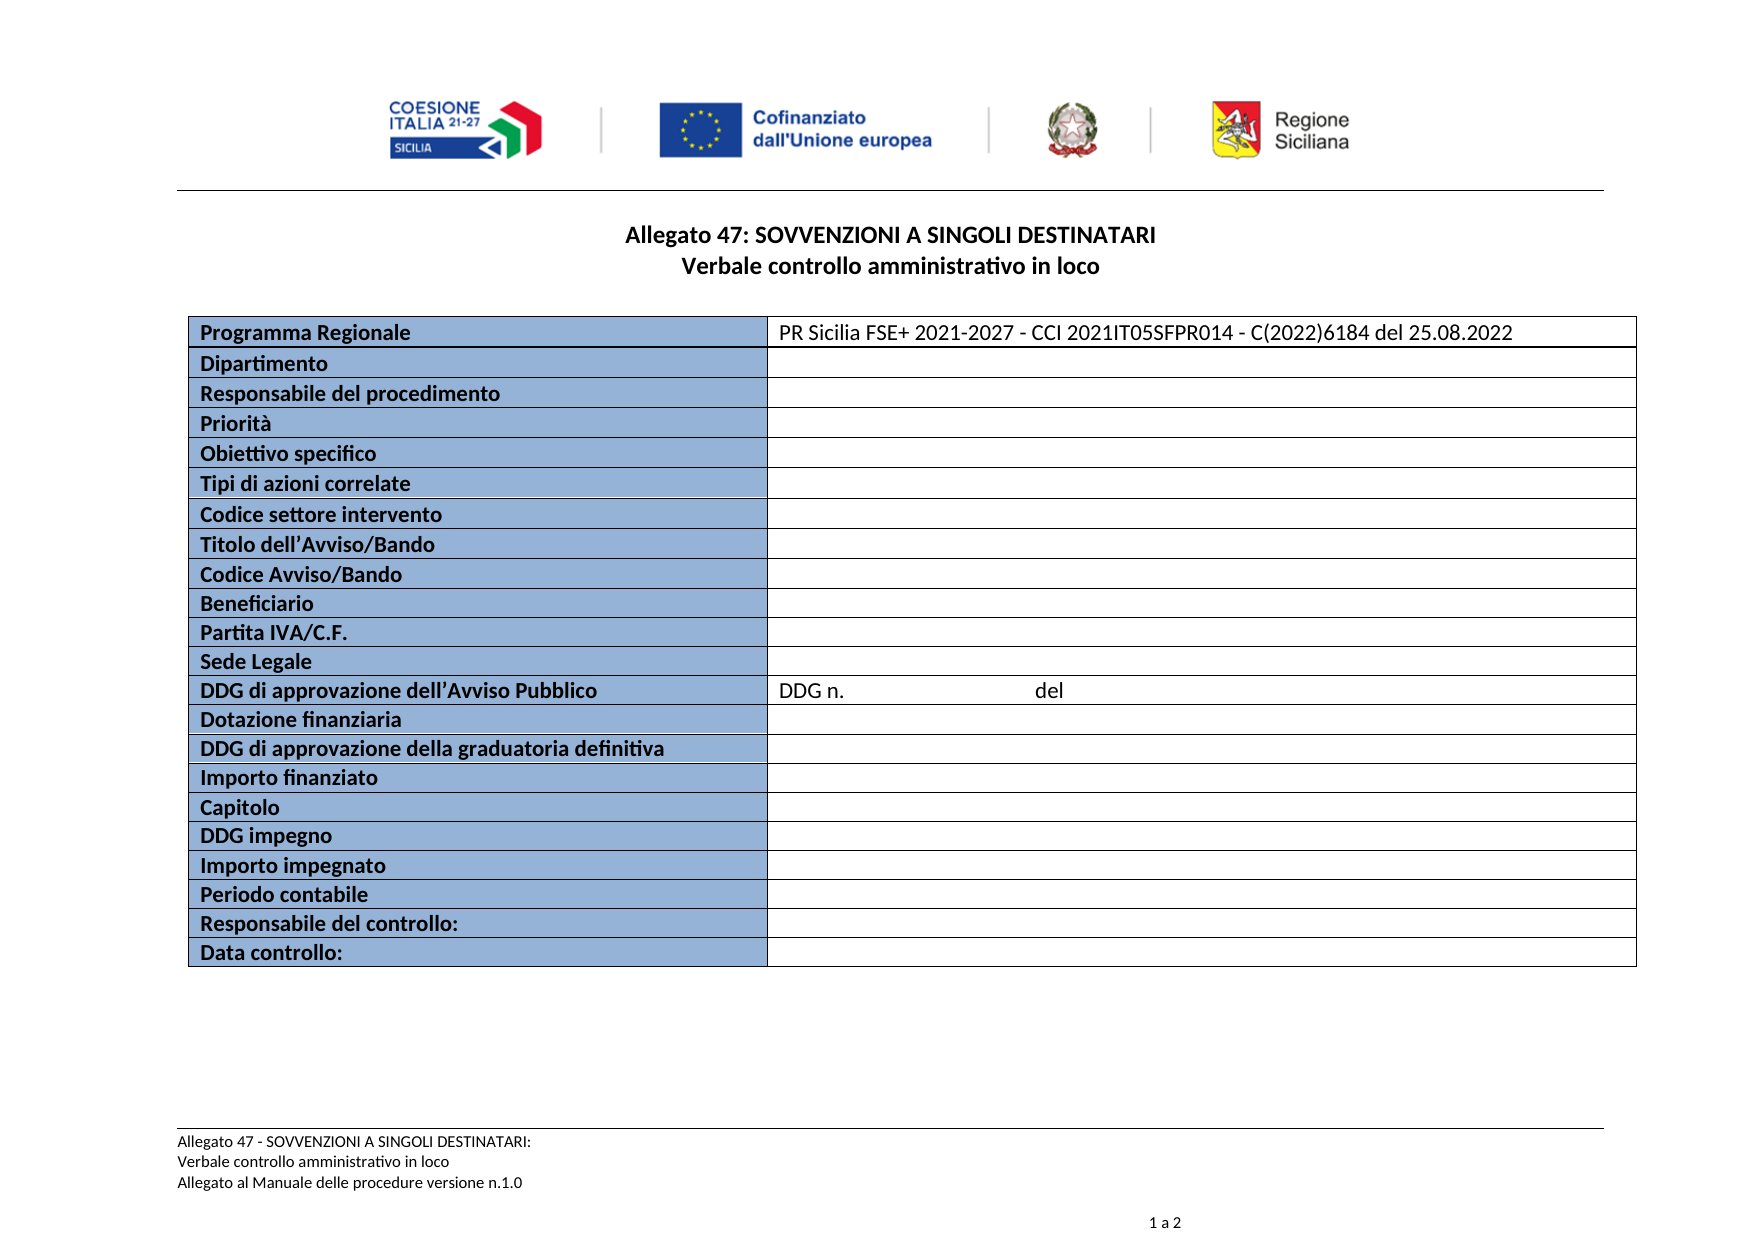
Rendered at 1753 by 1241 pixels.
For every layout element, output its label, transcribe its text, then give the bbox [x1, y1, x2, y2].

table_cell Capitolo [189, 793, 767, 821]
table_cell [768, 408, 1636, 437]
picture [389, 73, 1393, 188]
table_cell Codice settore intervento [189, 499, 767, 528]
table_cell [768, 880, 1636, 908]
table_cell [768, 499, 1636, 528]
table_cell Obiettivo specifico [189, 438, 767, 467]
table_cell [768, 822, 1636, 850]
table_cell [768, 378, 1636, 407]
table_cell Partita IVA/C.F. [189, 618, 767, 646]
table_cell [768, 793, 1636, 821]
table_cell [768, 764, 1636, 792]
table_cell [768, 647, 1636, 675]
table_cell DDG n. del [768, 676, 1636, 704]
table_cell Priorità [189, 408, 767, 437]
table_cell [768, 618, 1636, 646]
table_cell DDG di approvazione della graduatoria definitiva [189, 735, 767, 762]
table_cell [768, 348, 1636, 377]
table_cell DDG di approvazione dell’Avviso Pubblico [189, 676, 767, 704]
table_cell [768, 589, 1636, 617]
table_cell Beneficiario [189, 589, 767, 617]
table_cell [768, 851, 1636, 879]
table_cell Dotazione finanziaria [189, 705, 767, 733]
table_cell [768, 938, 1636, 966]
table_cell [768, 529, 1636, 558]
text Verbale controllo amministrativo in loco [177, 250, 1604, 281]
table_cell Periodo contabile [189, 880, 767, 908]
text Allegato 47: SOVVENZIONI A SINGOLI DESTINATARI [177, 219, 1604, 250]
table_cell [768, 705, 1636, 733]
table_cell [768, 468, 1636, 497]
table_cell Importo finanziato [189, 764, 767, 792]
table_header Programma Regionale [189, 317, 767, 346]
table_header PR Sicilia FSE+ 2021-2027 - CCI 2021IT05SFPR014 - C(2022)6184 del 25.08.2022 [768, 317, 1636, 346]
table_cell Tipi di azioni correlate [189, 468, 767, 497]
table_cell [768, 735, 1636, 762]
table_cell DDG impegno [189, 822, 767, 850]
table_cell Dipartimento [189, 348, 767, 377]
table_cell [768, 438, 1636, 467]
table_cell Sede Legale [189, 647, 767, 675]
table_cell [768, 909, 1636, 937]
table_cell Data controllo: [189, 938, 767, 966]
table_cell Titolo dell’Avviso/Bando [189, 529, 767, 558]
table_cell Importo impegnato [189, 851, 767, 879]
table_cell [768, 559, 1636, 588]
table_cell Responsabile del procedimento [189, 378, 767, 407]
table_cell Responsabile del controllo: [189, 909, 767, 937]
table_cell Codice Avviso/Bando [189, 559, 767, 588]
